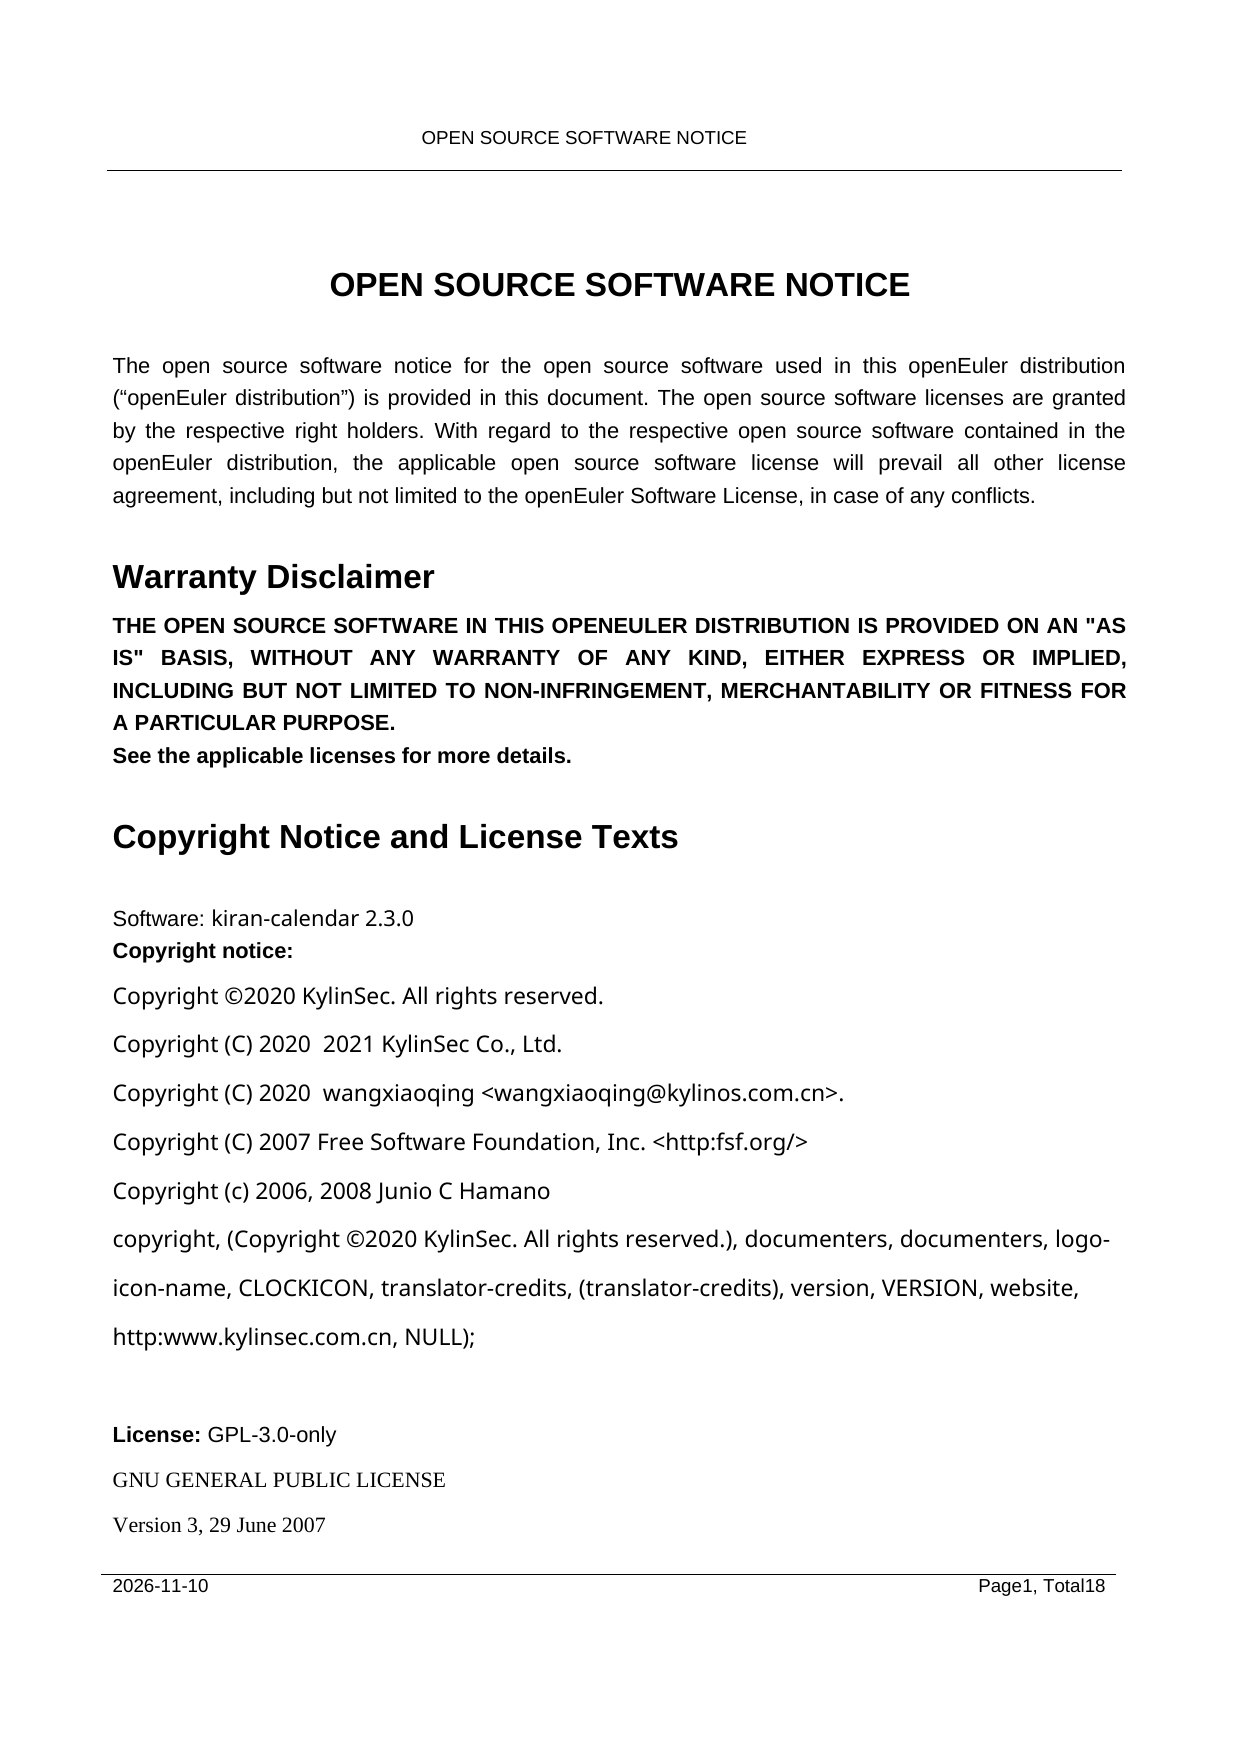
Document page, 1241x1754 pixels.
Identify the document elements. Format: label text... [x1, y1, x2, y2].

text Version 3, 29 June 2007 [112, 1508, 1128, 1541]
text Software: kiran-calendar 2.3.0 [112, 901, 1128, 934]
text THE OPEN SOURCE SOFTWARE IN THIS OPENEULER DISTRIBUTION IS PROVIDED ON AN "AS IS" BASIS, WITHOUT ANY WARRANTY OF ANY KIND, EITHER EXPRESS OR IMPLIED, INCLUDING BUT NOT LIMITED TO NON-INFRINGEMENT, MERCHANTABILITY OR FITNESS FOR A PARTICULAR PURPOSE. See the applicable licenses for more details. [112, 609, 1128, 771]
text Copyright Notice and License Texts [112, 804, 1128, 869]
text OPEN SOURCE SOFTWARE NOTICE [112, 251, 1128, 316]
text Warranty Disclaimer [112, 544, 1128, 609]
text Copyright ©2020 KylinSec. All rights reserved. Copyright (C) 2020 2021 KylinSec Co., Ltd. Copyright (C) 2020 wangxiaoqing <wangxiaoqing@kylinos.com.cn>. Copyright (C) 2007 Free Software Foundation, Inc. <http:fsf.org/> Copyright (c) 2006, 2008 Junio C Hamano copyright, (Copyright ©2020 KylinSec. All rights reserved.), documenters, documenters, logo-icon-name, CLOCKICON, translator-credits, (translator-credits), version, VERSION, website, http:www.kylinsec.com.cn, NULL); [112, 979, 1128, 1402]
text Copyright notice: [112, 934, 1128, 966]
text The open source software notice for the open source software used in this openEuler distribution (“openEuler distribution”) is provided in this document. The open source software licenses are granted by the respective right holders. With regard to the respective open source software contained in the openEuler distribution, the applicable open source software license will prevail all other license agreement, including but not limited to the openEuler Software License, in case of any conflicts. [112, 349, 1128, 511]
text GNU GENERAL PUBLIC LICENSE [112, 1463, 1128, 1495]
text License: GPL-3.0-only [112, 1418, 1128, 1450]
